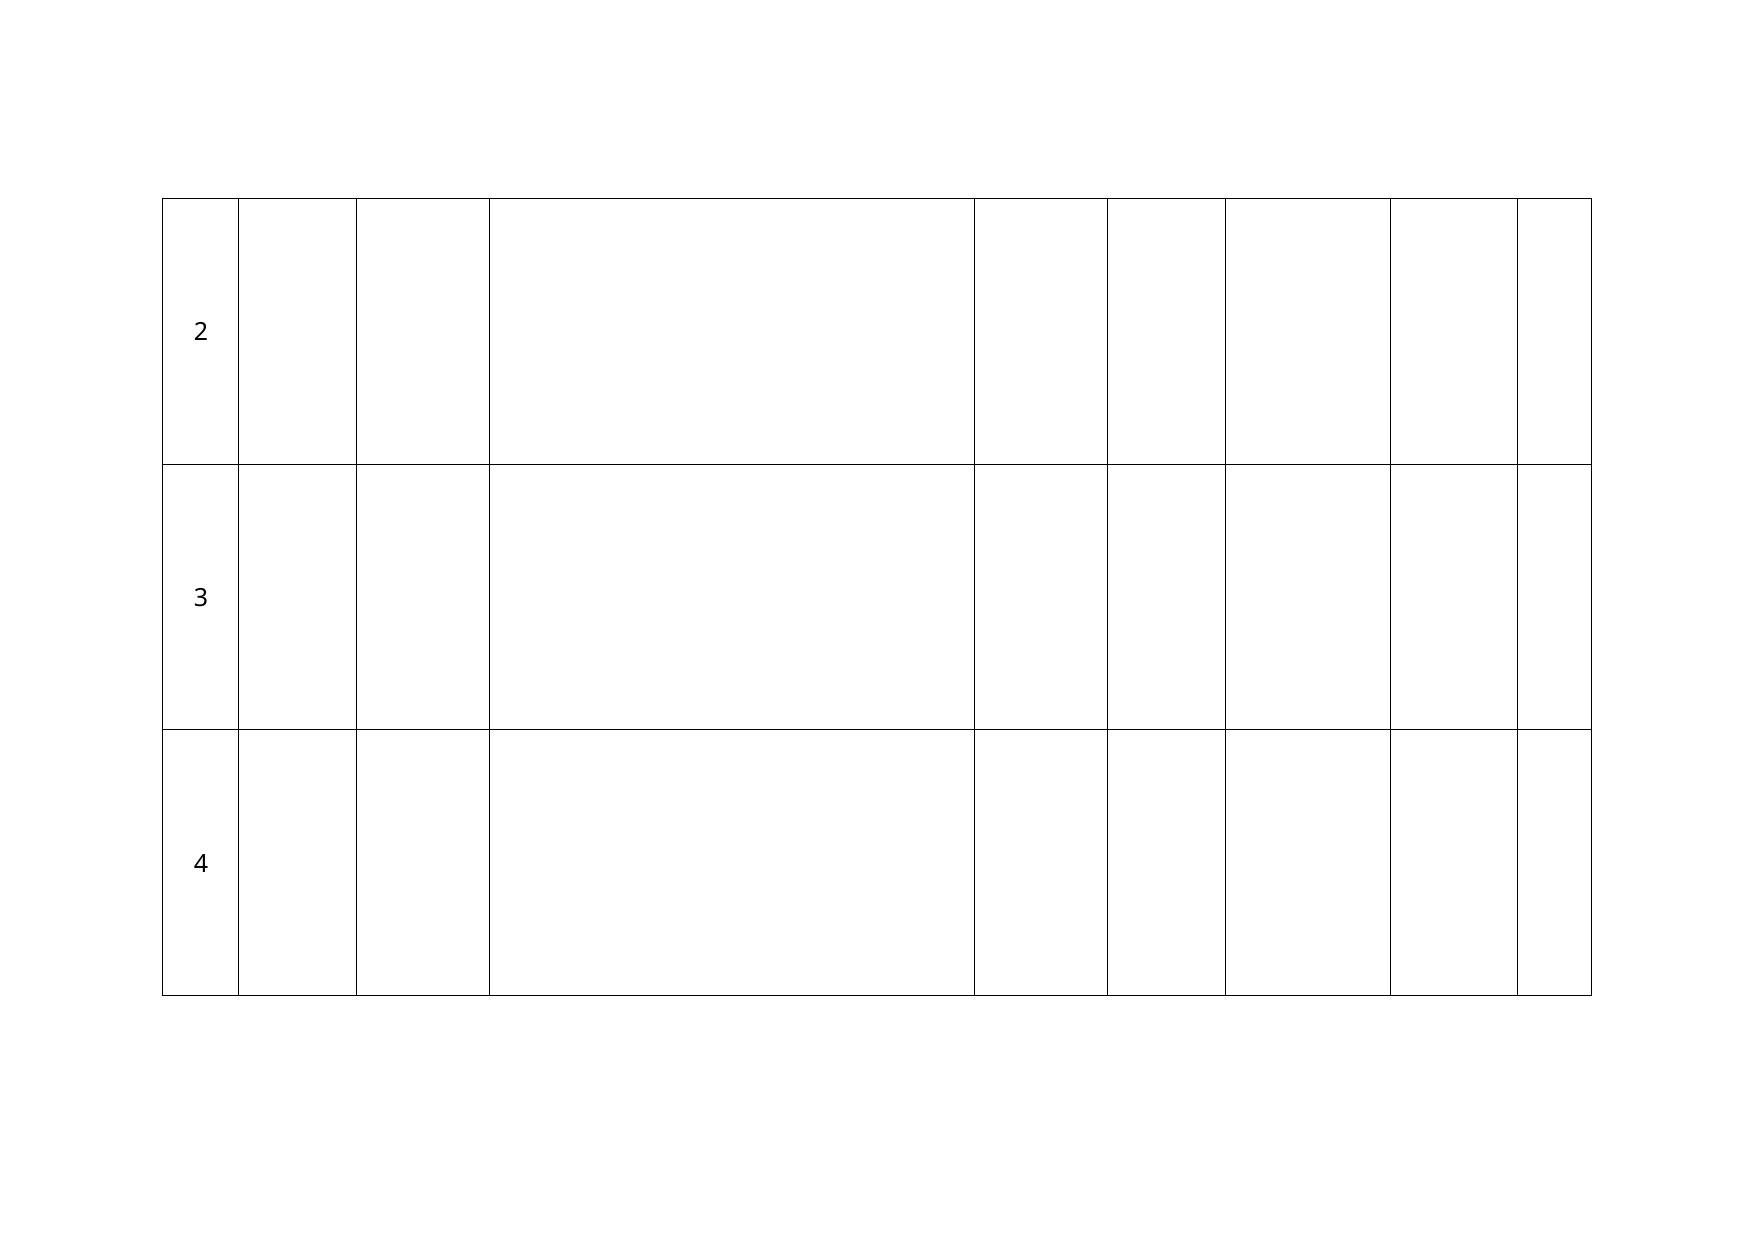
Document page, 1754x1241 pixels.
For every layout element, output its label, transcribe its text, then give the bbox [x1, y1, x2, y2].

table_cell [239, 465, 356, 729]
table_cell [1108, 465, 1225, 729]
table_cell [1226, 730, 1390, 995]
table_cell [1226, 465, 1390, 729]
table_cell [490, 730, 974, 995]
table_cell [1518, 730, 1591, 995]
table_cell [357, 199, 489, 463]
table_cell [1391, 465, 1517, 729]
table_cell [490, 199, 974, 463]
table_cell [357, 730, 489, 995]
table_cell [1391, 199, 1517, 463]
table_cell [357, 465, 489, 729]
table_cell [975, 730, 1107, 995]
table_cell [1226, 199, 1390, 463]
table_cell [975, 465, 1107, 729]
table_cell [1518, 465, 1591, 729]
table_cell [1108, 730, 1225, 995]
table_cell 4 [163, 730, 238, 995]
table_cell [975, 199, 1107, 463]
table_cell 2 [163, 199, 238, 463]
table_cell [490, 465, 974, 729]
table_cell [1108, 199, 1225, 463]
table_cell [1391, 730, 1517, 995]
table_cell [239, 199, 356, 463]
table_cell [1518, 199, 1591, 463]
table_cell [239, 730, 356, 995]
table_cell 3 [163, 465, 238, 729]
